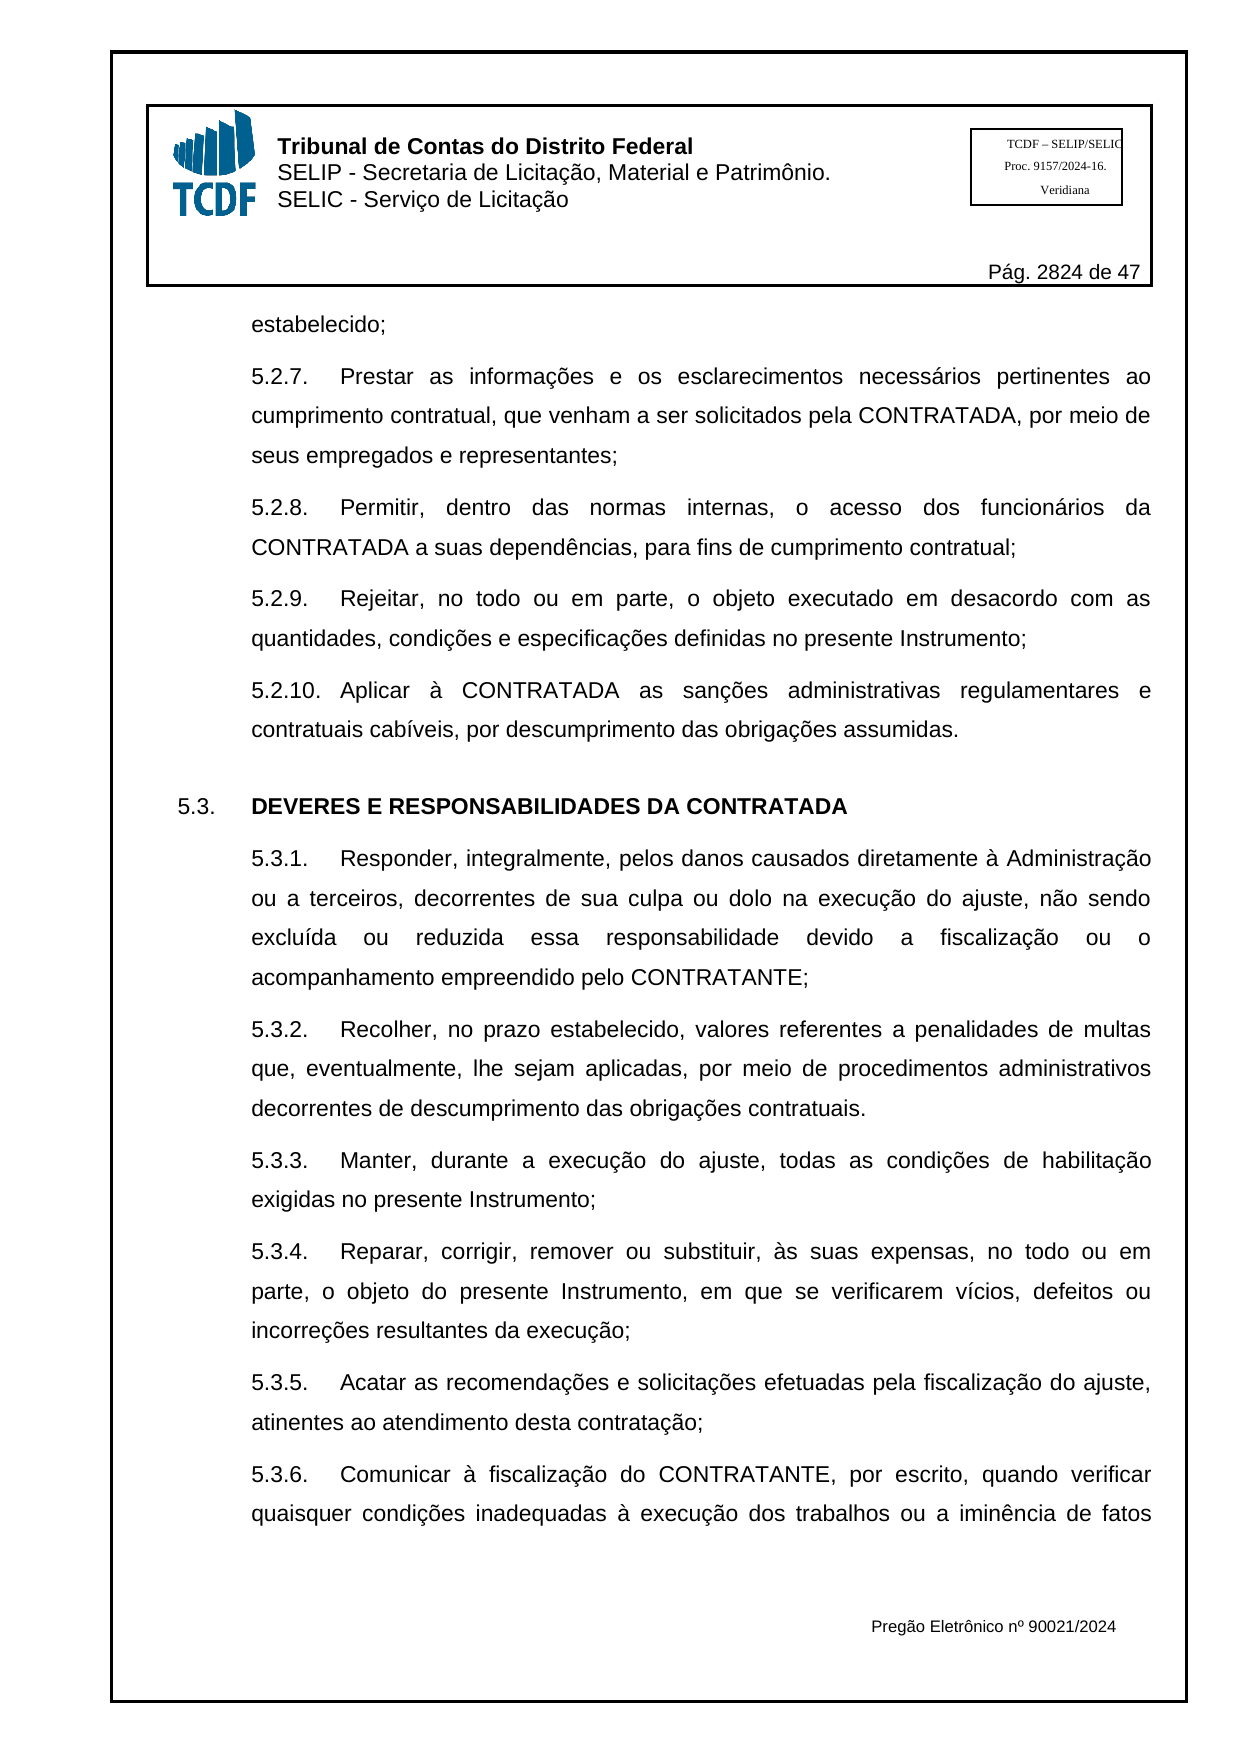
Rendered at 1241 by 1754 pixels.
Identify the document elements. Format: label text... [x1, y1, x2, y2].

list Recolher, no prazo estabelecido, valores referentes a penalidades de multas que, eventualmente, lhe sejam aplicadas, por meio de procedimentos administrativos decorrentes de descumprimento das obrigações contratuais. [251, 1016, 1152, 1121]
list Rejeitar, no todo ou em parte, o objeto executado em desacordo com as quantidades, condições e especificações definidas no presente Instrumento; [251, 585, 1152, 651]
picture [158, 107, 270, 218]
list Reparar, corrigir, remover ou substituir, às suas expensas, no todo ou em parte, o objeto do presente Instrumento, em que se verificarem vícios, defeitos ou incorreções resultantes da execução; [251, 1238, 1152, 1343]
list Responder, integralmente, pelos danos causados diretamente à Administração ou a terceiros, decorrentes de sua culpa ou dolo na execução do ajuste, não sendo excluída ou reduzida essa responsabilidade devido a fiscalização ou o acompanhamento empreendido pelo CONTRATANTE; [251, 845, 1152, 990]
list Prestar as informações e os esclarecimentos necessários pertinentes ao cumprimento contratual, que venham a ser solicitados pela CONTRATADA, por meio de seus empregados e representantes; [251, 363, 1152, 468]
list Manter, durante a execução do ajuste, todas as condições de habilitação exigidas no presente Instrumento; [251, 1147, 1152, 1212]
list Permitir, dentro das normas internas, o acesso dos funcionários da CONTRATADA a suas dependências, para fins de cumprimento contratual; [251, 494, 1152, 560]
list DEVERES E RESPONSABILIDADES DA CONTRATADA [177, 793, 1152, 820]
list Acatar as recomendações e solicitações efetuadas pela fiscalização do ajuste, atinentes ao atendimento desta contratação; [251, 1369, 1152, 1435]
list Aplicar à CONTRATADA as sanções administrativas regulamentares e contratuais cabíveis, por descumprimento das obrigações assumidas. [251, 677, 1152, 743]
